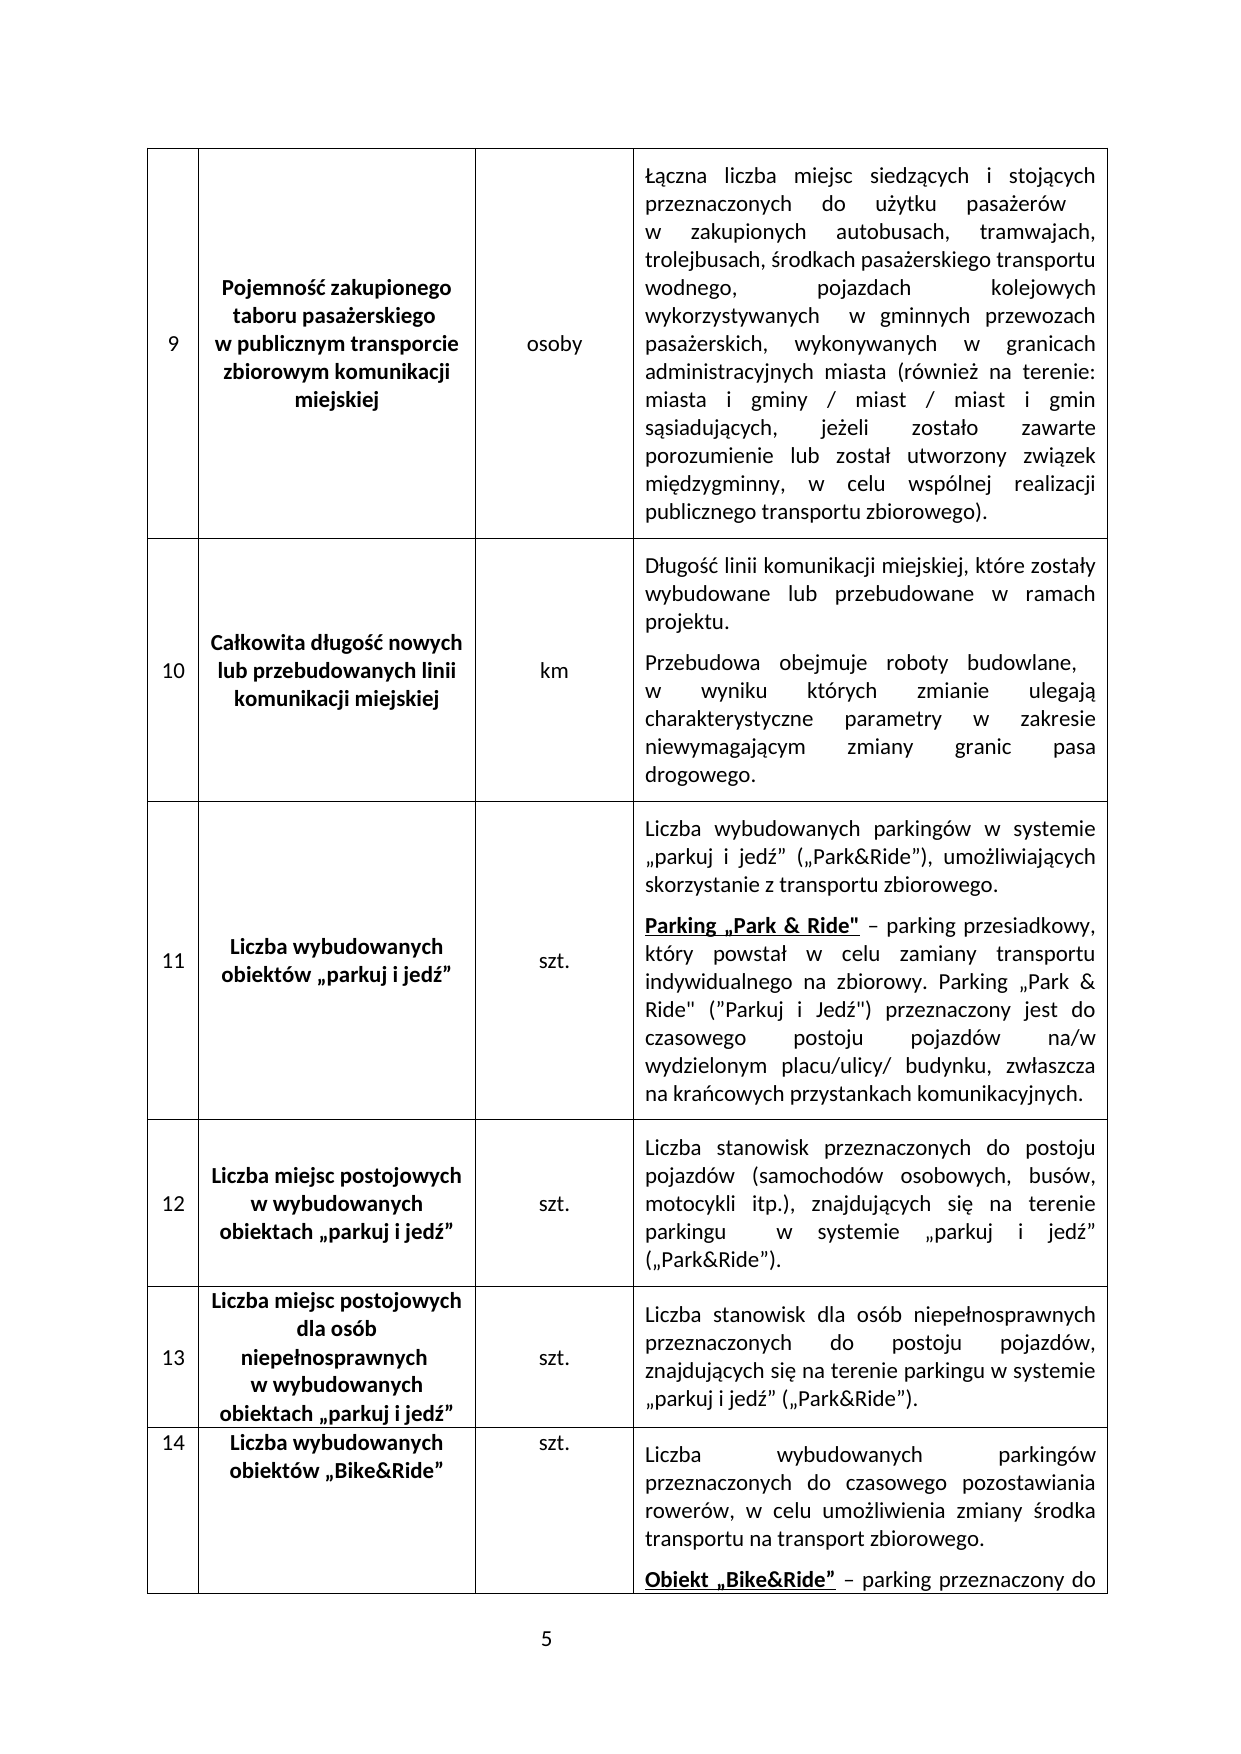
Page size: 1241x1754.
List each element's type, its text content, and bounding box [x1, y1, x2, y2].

table_cell Liczba stanowisk przeznaczonych do postoju pojazdów (samochodów osobowych, busów, motocykli itp.), znajdujących się na terenie parkingu w systemie „parkuj i jedź” („Park&Ride”). [634, 1120, 1107, 1286]
table_cell 11 [148, 802, 198, 1119]
table_cell szt. [476, 1287, 633, 1427]
table_cell Pojemność zakupionego taboru pasażerskiego w publicznym transporcie zbiorowym komunikacji miejskiej [199, 149, 475, 538]
table_cell Łączna liczba miejsc siedzących i stojących przeznaczonych do użytku pasażerów w zakupionych autobusach, tramwajach, trolejbusach, środkach pasażerskiego transportu wodnego, pojazdach kolejowych wykorzystywanych w gminnych przewozach pasażerskich, wykonywanych w granicach administracyjnych miasta (również na terenie: miasta i gminy / miast / miast i gmin sąsiadujących, jeżeli zostało zawarte porozumienie lub został utworzony związek międzygminny, w celu wspólnej realizacji publicznego transportu zbiorowego). [634, 149, 1107, 538]
table_cell Liczba wybudowanych obiektów „parkuj i jedź” [199, 802, 475, 1119]
table_cell Liczba miejsc postojowych w wybudowanych obiektach „parkuj i jedź” [199, 1120, 475, 1286]
table_cell szt. [476, 802, 633, 1119]
table_cell 14 [148, 1428, 198, 1593]
table_cell szt. [476, 1120, 633, 1286]
table_cell 12 [148, 1120, 198, 1286]
table_cell szt. [476, 1428, 633, 1593]
table_cell Liczba stanowisk dla osób niepełnosprawnych przeznaczonych do postoju pojazdów, znajdujących się na terenie parkingu w systemie „parkuj i jedź” („Park&Ride”). [634, 1287, 1107, 1427]
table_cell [199, 1428, 475, 1593]
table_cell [634, 1428, 1107, 1593]
table_cell Całkowita długość nowych lub przebudowanych linii komunikacji miejskiej [199, 539, 475, 801]
table_cell 9 [148, 149, 198, 538]
table_cell 10 [148, 539, 198, 801]
table_cell 13 [148, 1287, 198, 1427]
table_cell Liczba miejsc postojowych dla osób niepełnosprawnych w wybudowanych obiektach „parkuj i jedź” [199, 1287, 475, 1427]
table_cell Długość linii komunikacji miejskiej, które zostały wybudowane lub przebudowane w ramach projektu. Przebudowa obejmuje roboty budowlane, w wyniku których zmianie ulegają charakterystyczne parametry w zakresie niewymagającym zmiany granic pasa drogowego. [634, 539, 1107, 801]
table_cell km [476, 539, 633, 801]
table_cell osoby [476, 149, 633, 538]
table_cell Liczba wybudowanych parkingów w systemie „parkuj i jedź” („Park&Ride”), umożliwiających skorzystanie z transportu zbiorowego. Parking „Park & Ride" – parking przesiadkowy, który powstał w celu zamiany transportu indywidualnego na zbiorowy. Parking „Park & Ride" (”Parkuj i Jedź") przeznaczony jest do czasowego postoju pojazdów na/w wydzielonym placu/ulicy/ budynku, zwłaszcza na krańcowych przystankach komunikacyjnych. [634, 802, 1107, 1119]
